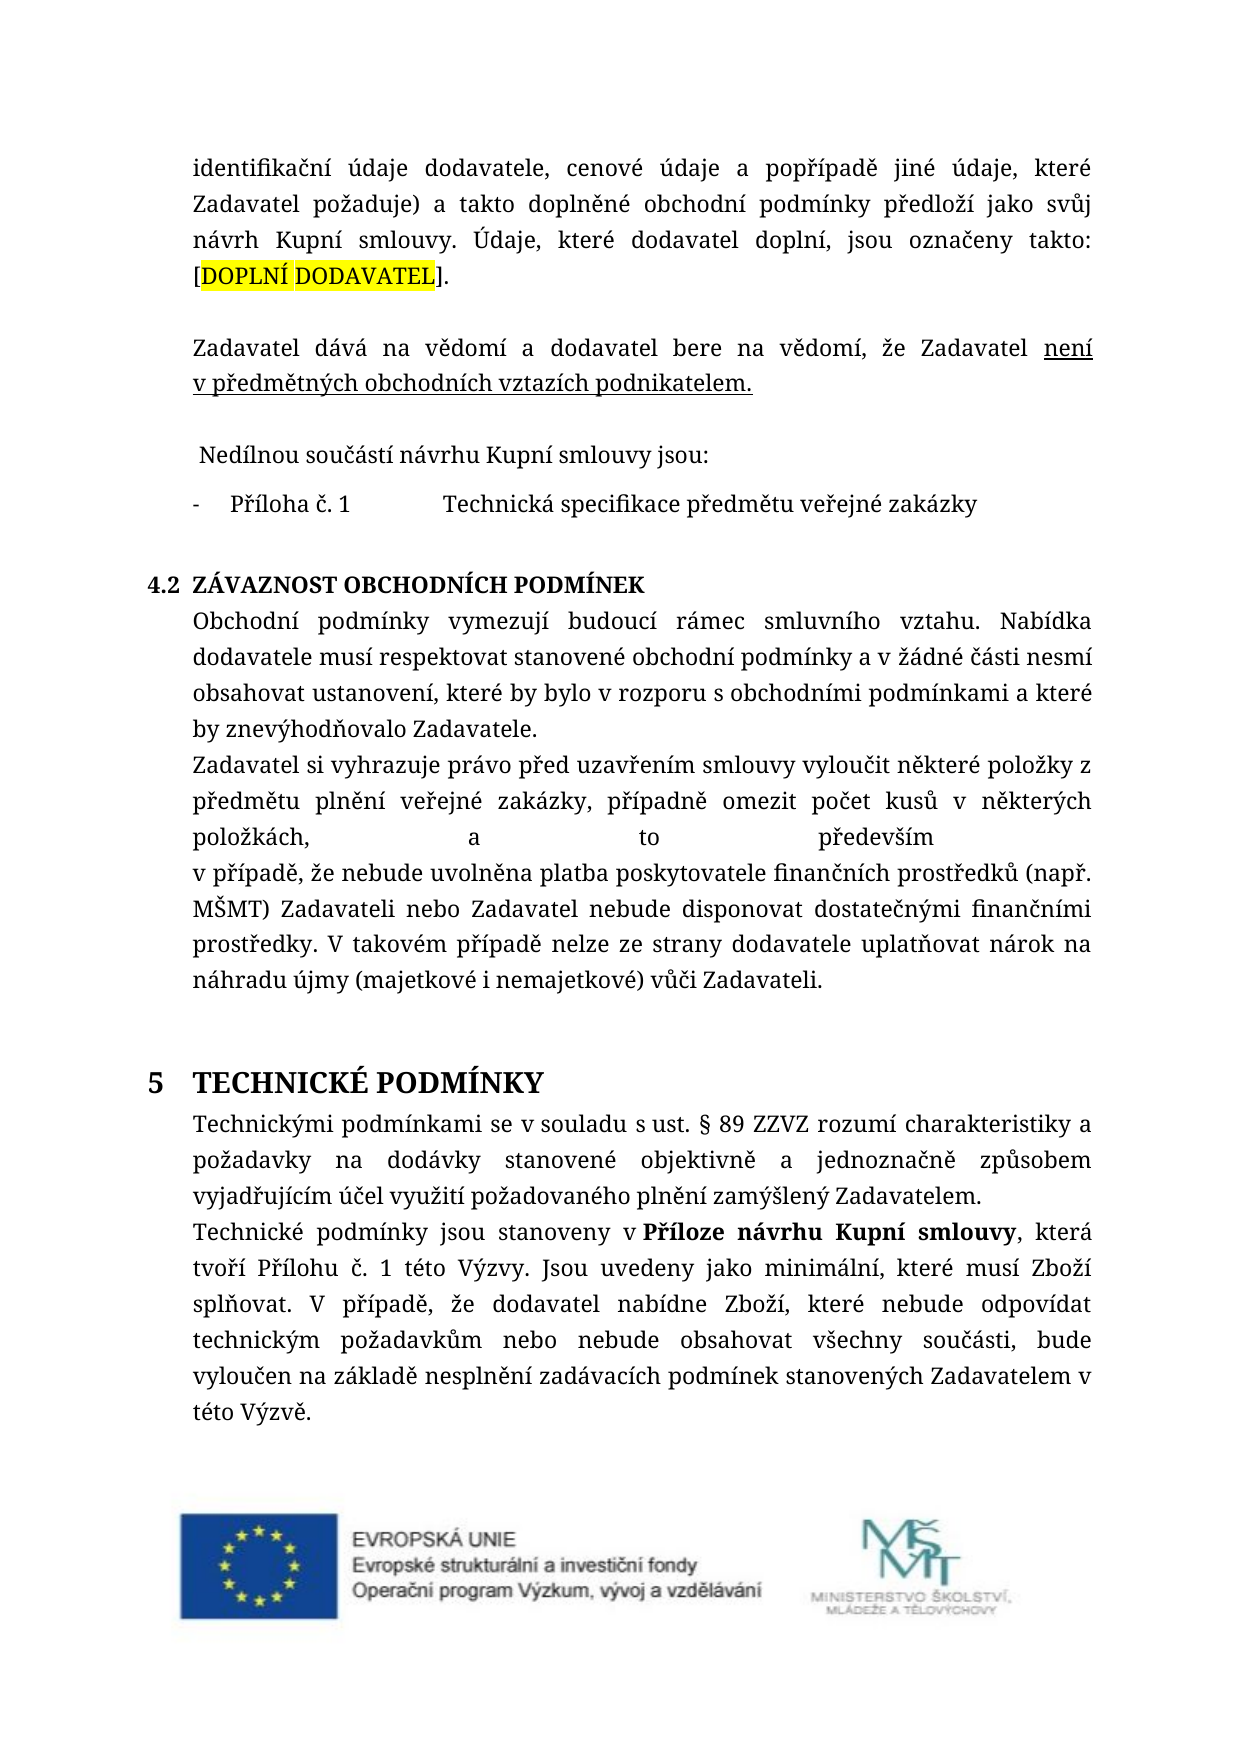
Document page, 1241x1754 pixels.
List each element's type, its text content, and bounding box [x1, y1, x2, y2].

list Příloha č. 1 Technická specifikace předmětu veřejné zakázky [192, 488, 1093, 519]
subtitle ZÁVAZNOST OBCHODNÍCH PODMÍNEK [147, 569, 1093, 600]
text Obchodní podmínky vymezují budoucí rámec smluvního vztahu. Nabídka dodavatele musí respektovat stanovené obchodní podmínky a v žádné části nesmí obsahovat ustanovení, které by bylo v rozporu s obchodními podmínkami a které by znevýhodňovalo Zadavatele. [192, 605, 1093, 744]
subtitle TECHNICKÉ PODMÍNKY [148, 1063, 1093, 1102]
text Technické podmínky jsou stanoveny v Příloze návrhu Kupní smlouvy, která tvoří Přílohu č. 1 této Výzvy. Jsou uvedeny jako minimální, které musí Zboží splňovat. V případě, že dodavatel nabídne Zboží, které nebude odpovídat technickým požadavkům nebo nebude obsahovat všechny součásti, bude vyloučen na základě nesplnění zadávacích podmínek stanovených Zadavatelem v této Výzvě. [193, 1216, 1093, 1427]
text Nedílnou součástí návrhu Kupní smlouvy jsou: [193, 439, 1093, 471]
picture [147, 1469, 1093, 1653]
text Zadavatel si vyhrazuje právo před uzavřením smlouvy vyloučit některé položky z předmětu plnění veřejné zakázky, případně omezit počet kusů v některých položkách, a to především v případě, že nebude uvolněna platba poskytovatele finančních prostředků (např. MŠMT) Zadavateli nebo Zadavatel nebude disponovat dostatečnými finančními prostředky. V takovém případě nelze ze strany dodavatele uplatňovat nárok na náhradu újmy (majetkové i nemajetkové) vůči Zadavateli. [192, 749, 1093, 996]
text Technickými podmínkami se v souladu s ust. § 89 ZZVZ rozumí charakteristiky a požadavky na dodávky stanovené objektivně a jednoznačně způsobem vyjadřujícím účel využití požadovaného plnění zamýšlený Zadavatelem. [193, 1108, 1093, 1212]
text Zadavatel dává na vědomí a dodavatel bere na vědomí, že Zadavatel není v předmětných obchodních vztazích podnikatelem. [193, 331, 1093, 399]
